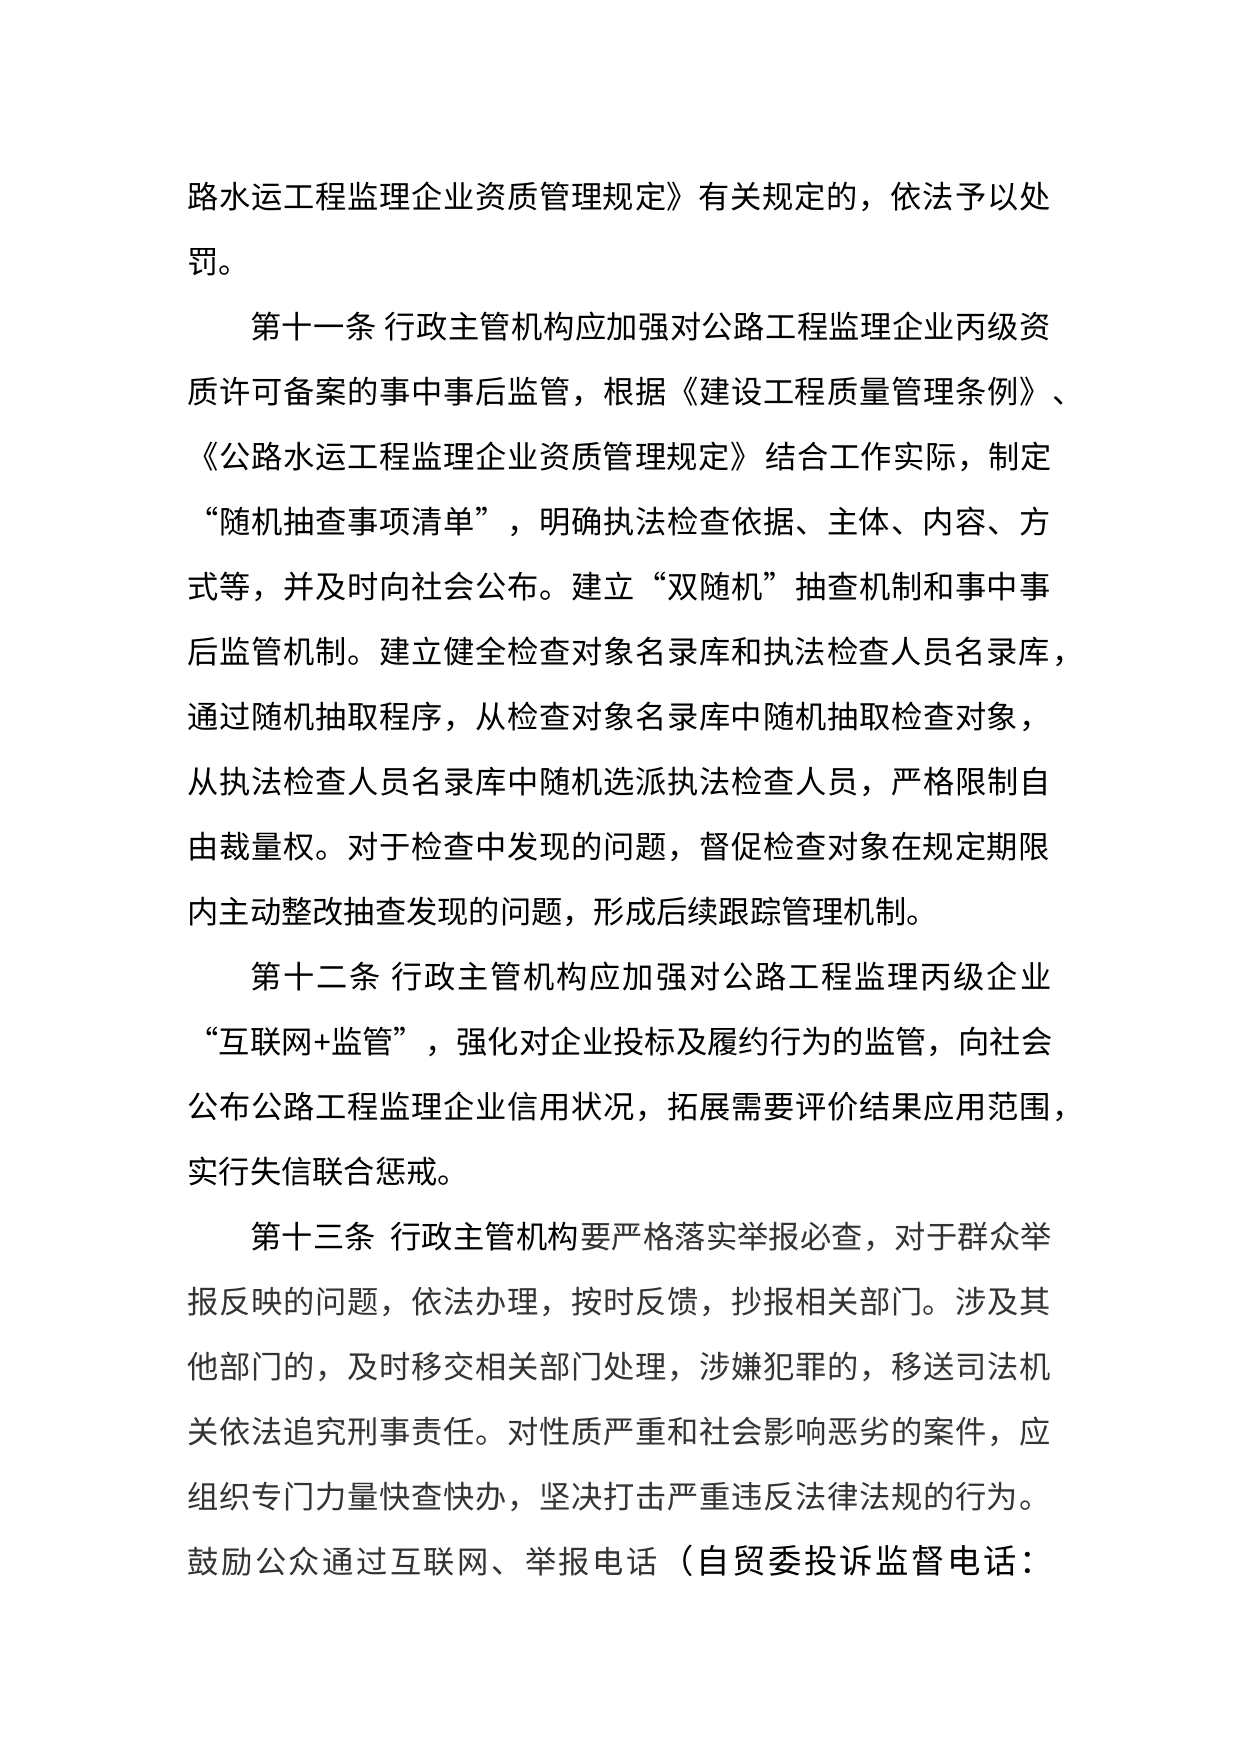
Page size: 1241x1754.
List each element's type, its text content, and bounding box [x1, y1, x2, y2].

text 第十一条 行政主管机构应加强对公路工程监理企业丙级资质许可备案的事中事后监管，根据《建设工程质量管理条例》、《公路水运工程监理企业资质管理规定》结合工作实际，制定“随机抽查事项清单”，明确执法检查依据、主体、内容、方式等，并及时向社会公布。建立“双随机”抽查机制和事中事后监管机制。建立健全检查对象名录库和执法检查人员名录库，通过随机抽取程序，从检查对象名录库中随机抽取检查对象，从执法检查人员名录库中随机选派执法检查人员，严格限制自由裁量权。对于检查中发现的问题，督促检查对象在规定期限内主动整改抽查发现的问题，形成后续跟踪管理机制。 [187, 292, 1053, 942]
text 第十二条 行政主管机构应加强对公路工程监理丙级企业“互联网+监管”，强化对企业投标及履约行为的监管，向社会公布公路工程监理企业信用状况，拓展需要评价结果应用范围，实行失信联合惩戒。 [187, 942, 1053, 1202]
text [187, 162, 1053, 292]
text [187, 1202, 1053, 1592]
